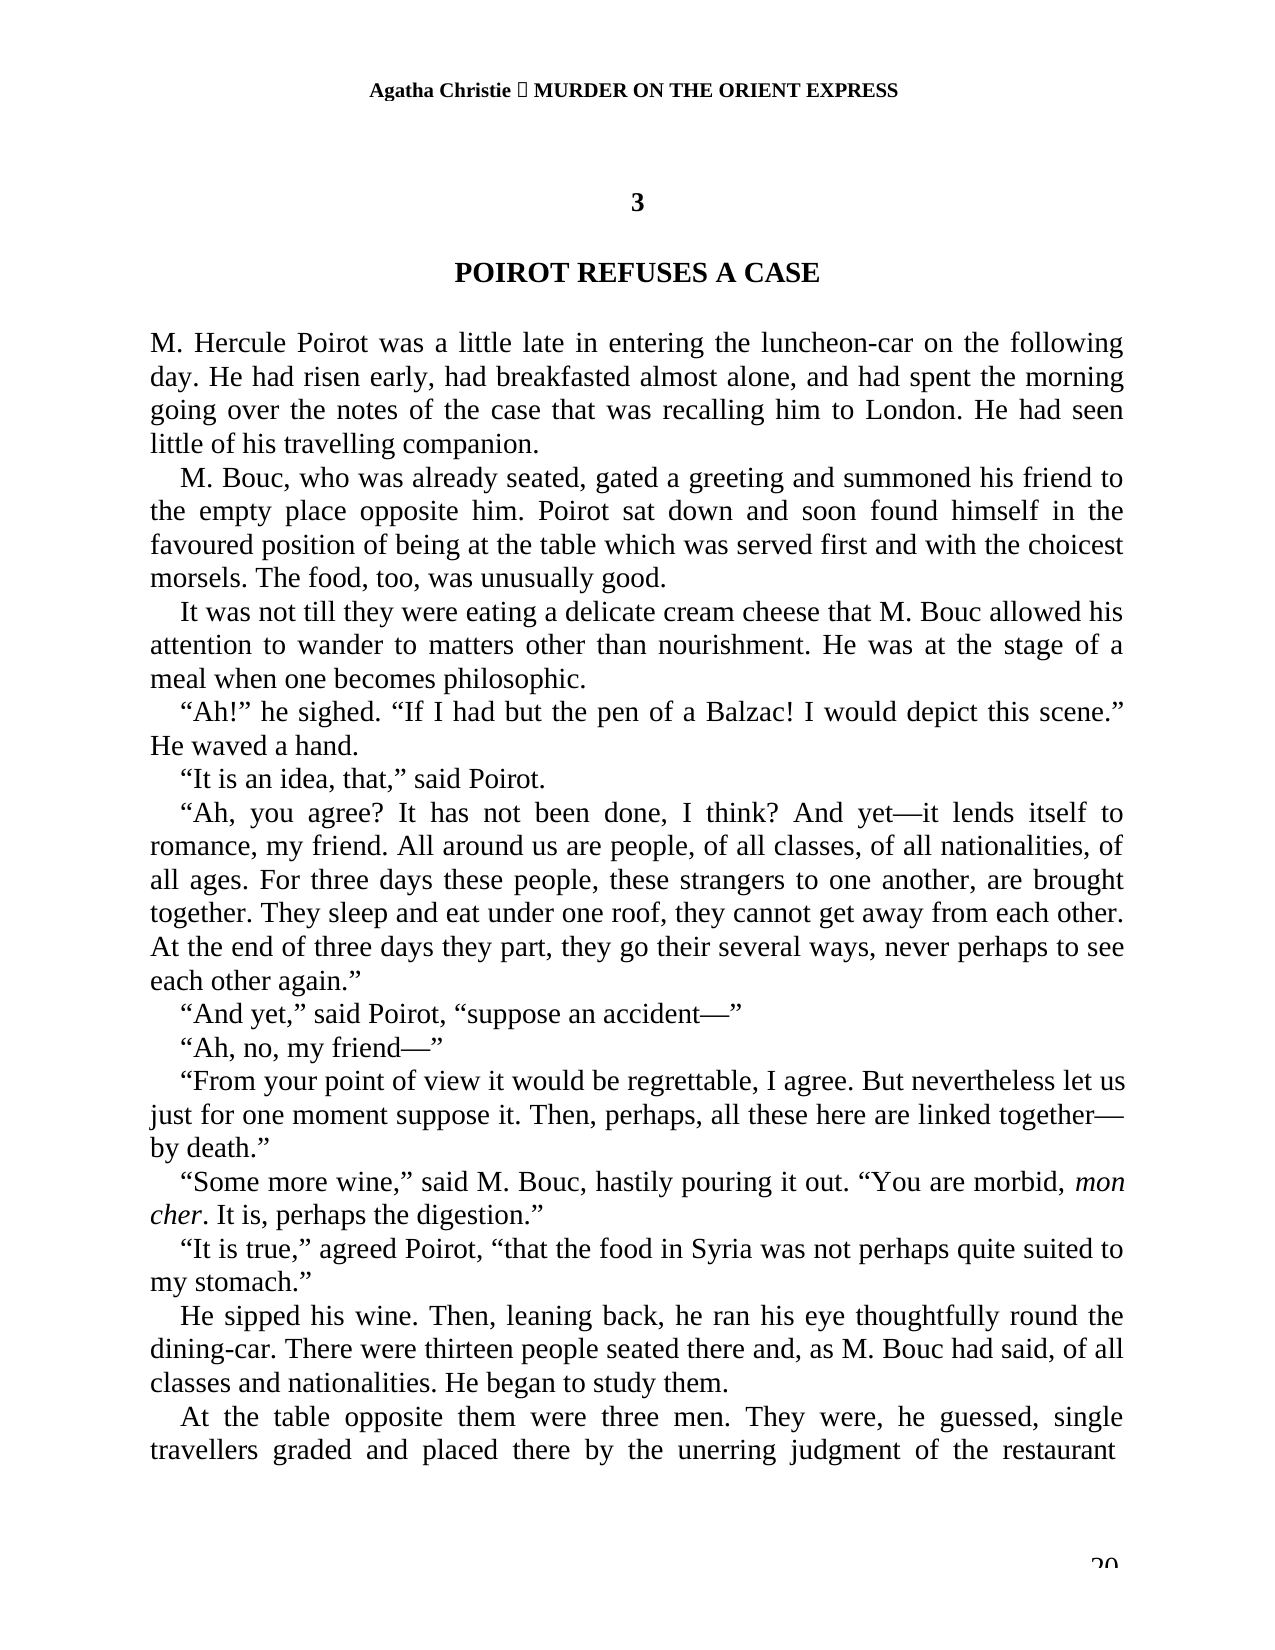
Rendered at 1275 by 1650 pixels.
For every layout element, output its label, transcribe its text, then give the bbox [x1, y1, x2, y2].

text “It is an idea, that,” said Poirot. [180, 762, 1137, 795]
text At the table opposite them were three men. They were, he guessed, single travellers graded and placed there by the unerring judgment of the restaurant [150, 1399, 1125, 1466]
text “From your point of view it would be regrettable, I agree. But nevertheless let us just for one moment suppose it. Then, perhaps, all these here are linked together— by death.” [150, 1063, 1126, 1164]
text “And yet,” said Poirot, “suppose an accident—” “Ah, no, my friend—” [180, 996, 742, 1063]
text “Ah!” he sighed. “If I had but the pen of a Balzac! I would depict this scene.” He waved a hand. [150, 694, 1125, 762]
text 3 [137, 186, 1137, 217]
text It was not till they were eating a delicate cream cheese that M. Bouc allowed his attention to wander to matters other than nourishment. He was at the stage of a meal when one becomes philosophic. [150, 594, 1125, 694]
subtitle POIROT REFUSES A CASE [437, 255, 838, 288]
text “It is true,” agreed Poirot, “that the food in Syria was not perhaps quite suited to my stomach.” [150, 1231, 1125, 1298]
text M. Bouc, who was already seated, gated a greeting and summoned his friend to the empty place opposite him. Poirot sat down and soon found himself in the favoured position of being at the table which was served first and with the choicest morsels. The food, too, was unusually good. [150, 460, 1125, 594]
text M. Hercule Poirot was a little late in entering the luncheon-car on the following day. He had risen early, had breakfasted almost alone, and had spent the morning going over the notes of the case that was recalling him to London. He had seen little of his travelling companion. [150, 325, 1125, 459]
text He sipped his wine. Then, leaning back, he ran his eye thoughtfully round the dining-car. There were thirteen people seated there and, as M. Bouc had said, of all classes and nationalities. He began to study them. [150, 1298, 1125, 1399]
text “Ah, you agree? It has not been done, I think? And yet—it lends itself to romance, my friend. All around us are people, of all classes, of all nationalities, of all ages. For three days these people, these strangers to one another, are brought together. They sleep and eat under one roof, they cannot get away from each other. At the end of three days they part, they go their several ways, never perhaps to see each other again.” [150, 795, 1125, 996]
text “Some more wine,” said M. Bouc, hastily pouring it out. “You are morbid, mon cher. It is, perhaps the digestion.” [150, 1164, 1125, 1231]
